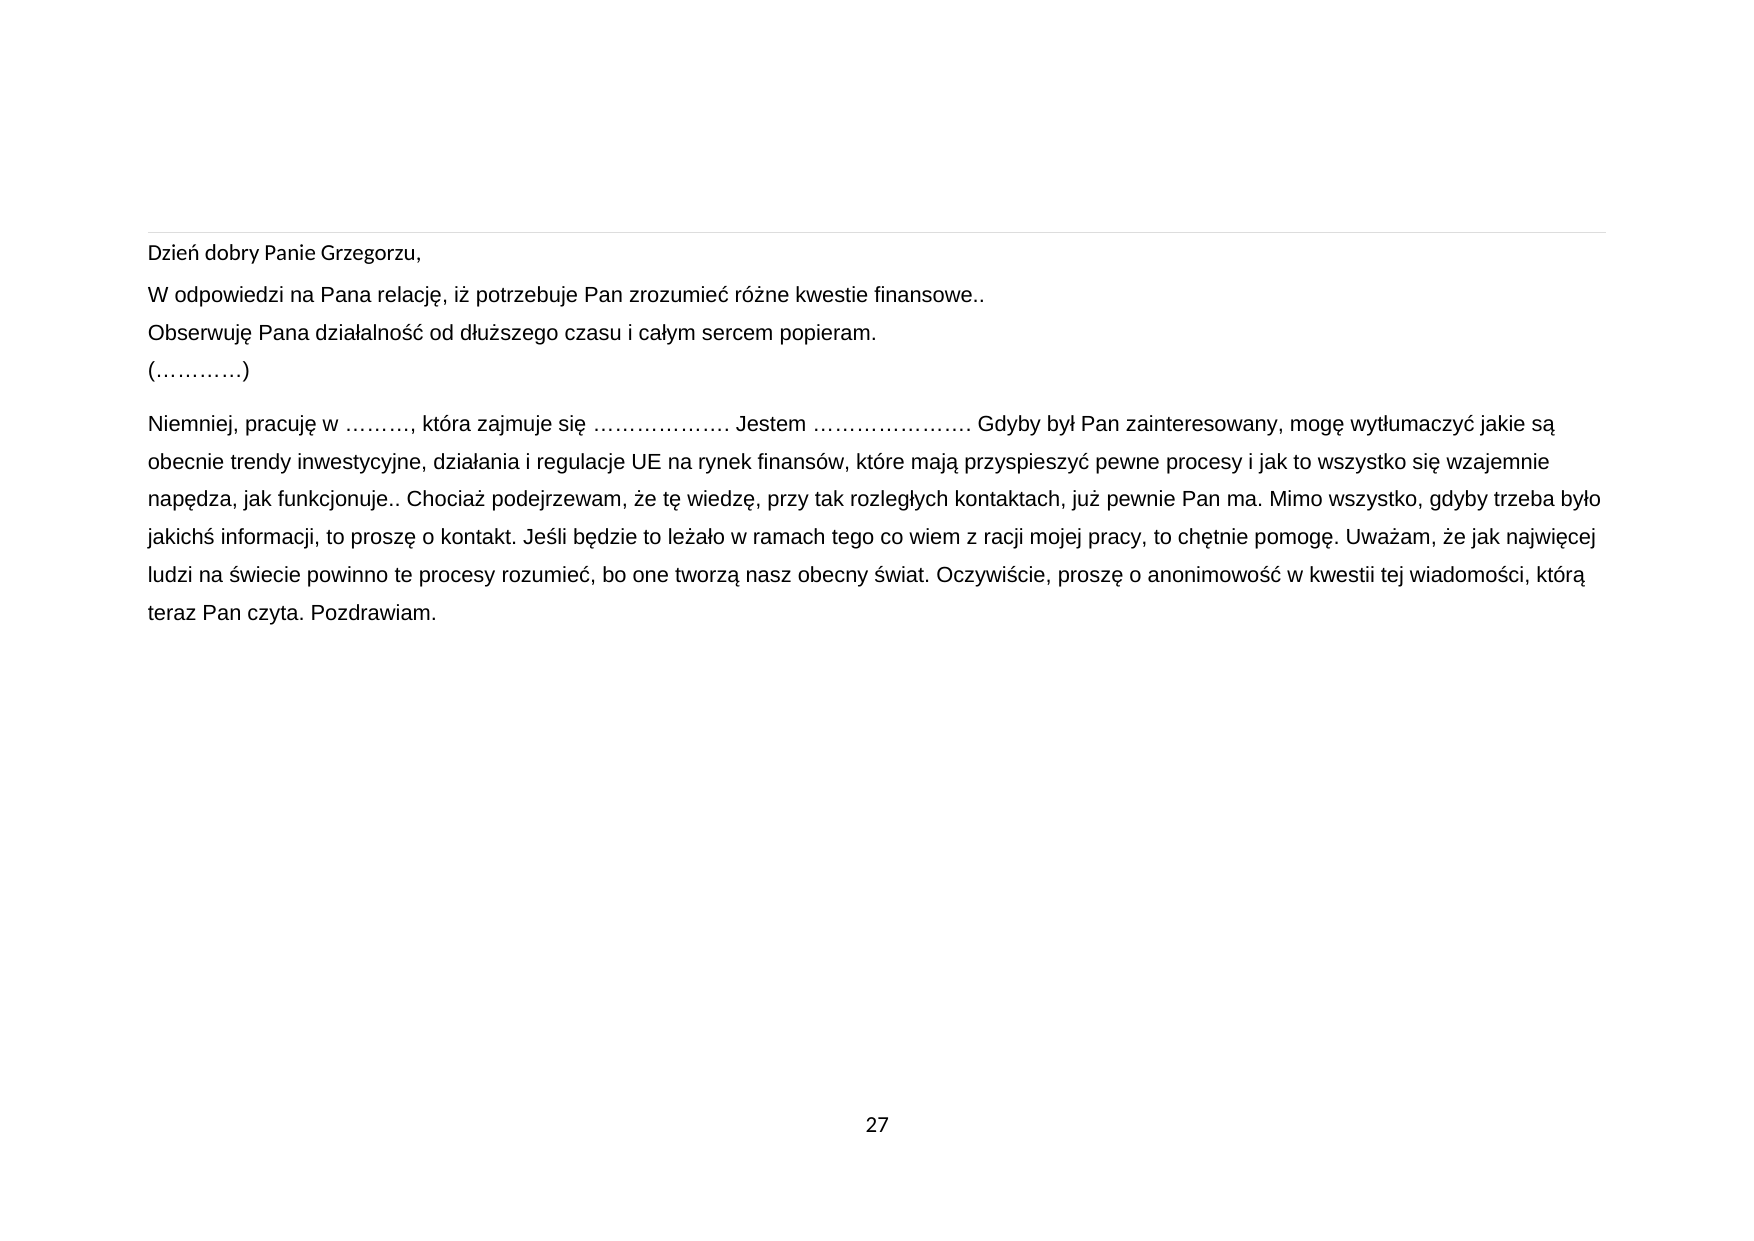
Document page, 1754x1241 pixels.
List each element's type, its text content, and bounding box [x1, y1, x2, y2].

table_header Dzień dobry Panie Grzegorzu, W odpowiedzi na Pana relację, iż potrzebuje Pan zrozumieć różne kwestie finansowe.. Obserwuję Pana działalność od dłuższego czasu i całym sercem popieram. (…………) Niemniej, pracuję w ………, która zajmuje się ………………. Jestem …………………. Gdyby był Pan zainteresowany, mogę wytłumaczyć jakie są obecnie trendy inwestycyjne, działania i regulacje UE na rynek finansów, które mają przyspieszyć pewne procesy i jak to wszystko się wzajemnie napędza, jak funkcjonuje.. Chociaż podejrzewam, że tę wiedzę, przy tak rozległych kontaktach, już pewnie Pan ma. Mimo wszystko, gdyby trzeba było jakichś informacji, to proszę o kontakt. Jeśli będzie to leżało w ramach tego co wiem z racji mojej pracy, to chętnie pomogę. Uważam, że jak najwięcej ludzi na świecie powinno te procesy rozumieć, bo one tworzą nasz obecny świat. Oczywiście, proszę o anonimowość w kwestii tej wiadomości, którą teraz Pan czyta. Pozdrawiam. [148, 233, 1606, 791]
